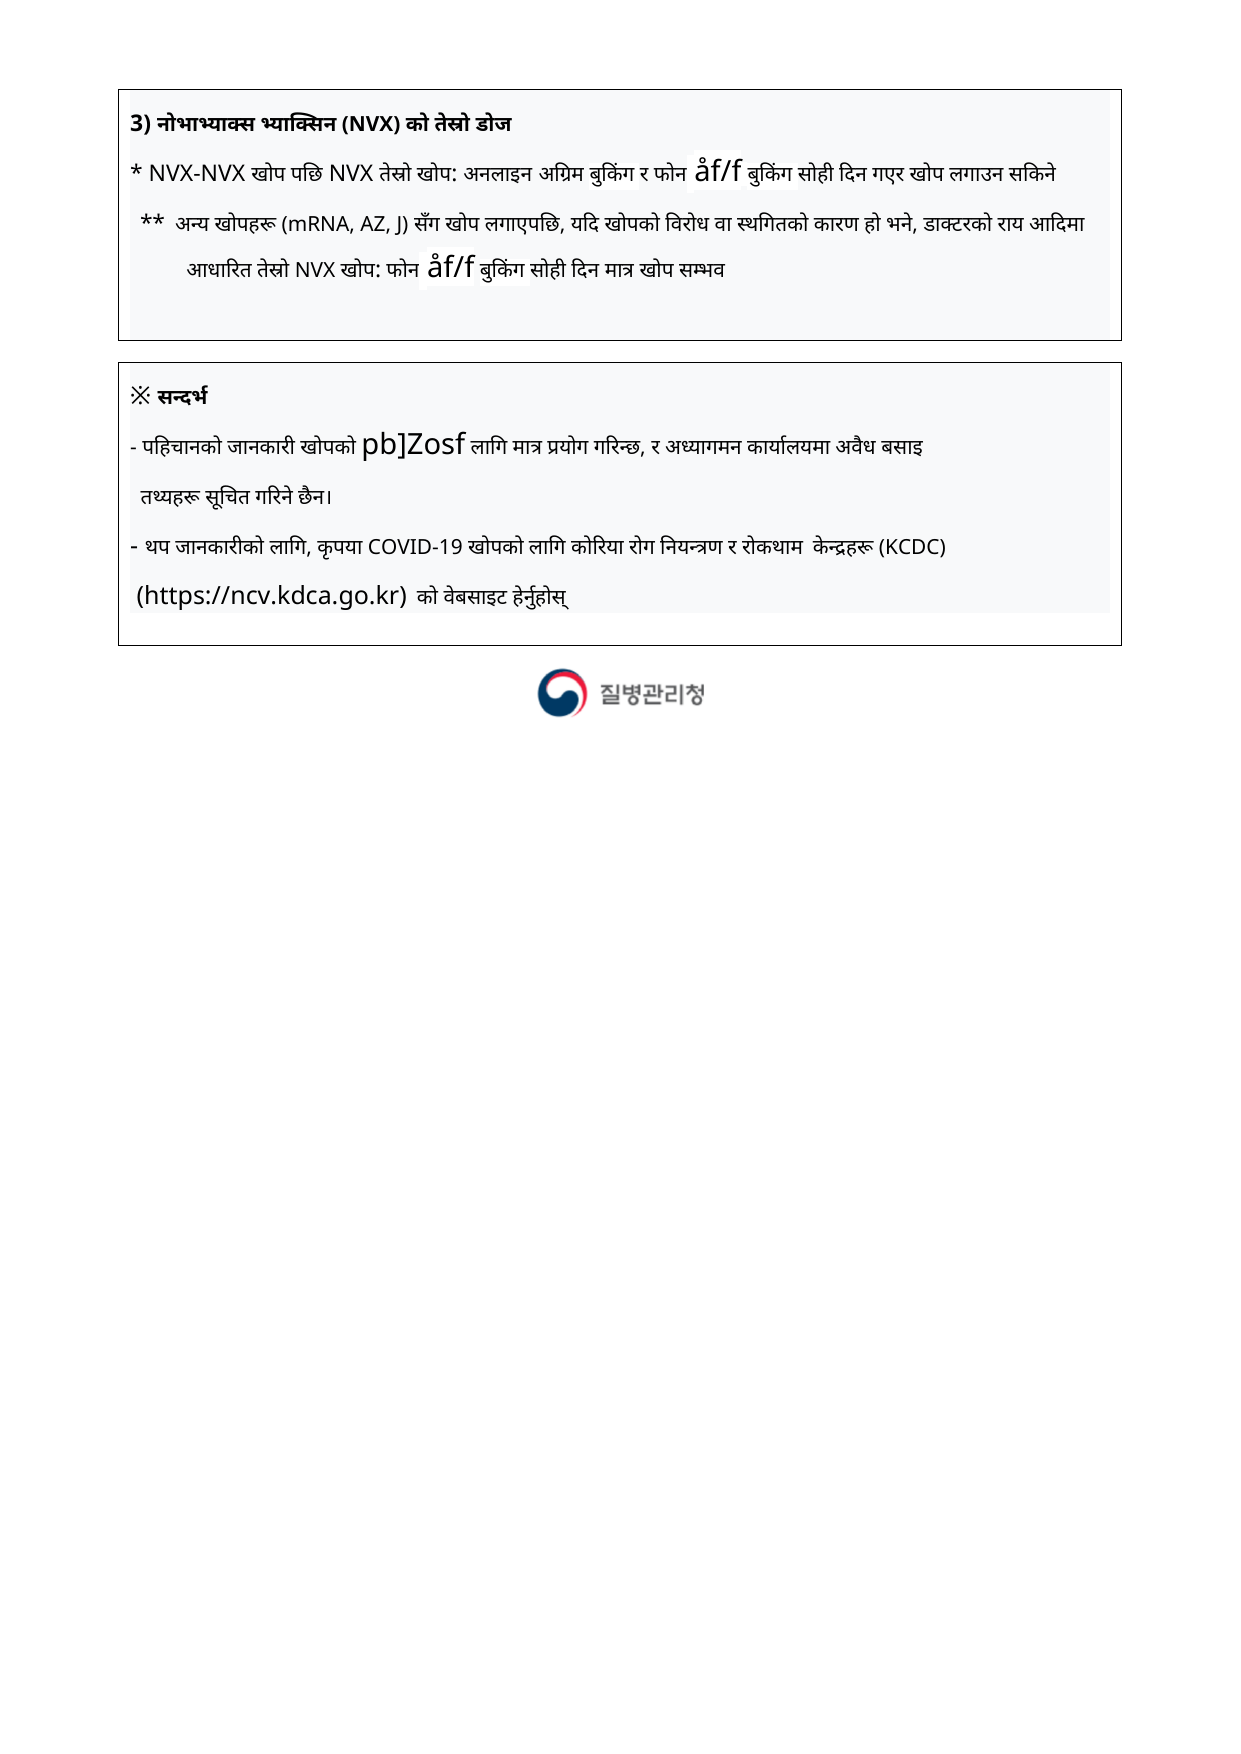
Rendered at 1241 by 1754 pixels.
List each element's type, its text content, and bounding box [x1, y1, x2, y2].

picture [535, 667, 706, 718]
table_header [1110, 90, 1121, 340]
table_header ※ सन्दर्भ - पहिचानको जानकारी खोपको pb]Zosf लागि मात्र प्रयोग गरिन्छ, र अध्यागमन कार्यालयमा अवैध बसाइ तथ्यहरू सूचित गरिने छैन। - थप जानकारीको लागि, कृपया COVID-19 खोपको लागि कोरिया रोग नियन्त्रण र रोकथाम केन्द्रहरू (KCDC) (https://ncv.kdca.go.kr) को वेबसाइट हेर्नुहोस् [119, 363, 1121, 645]
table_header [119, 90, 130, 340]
